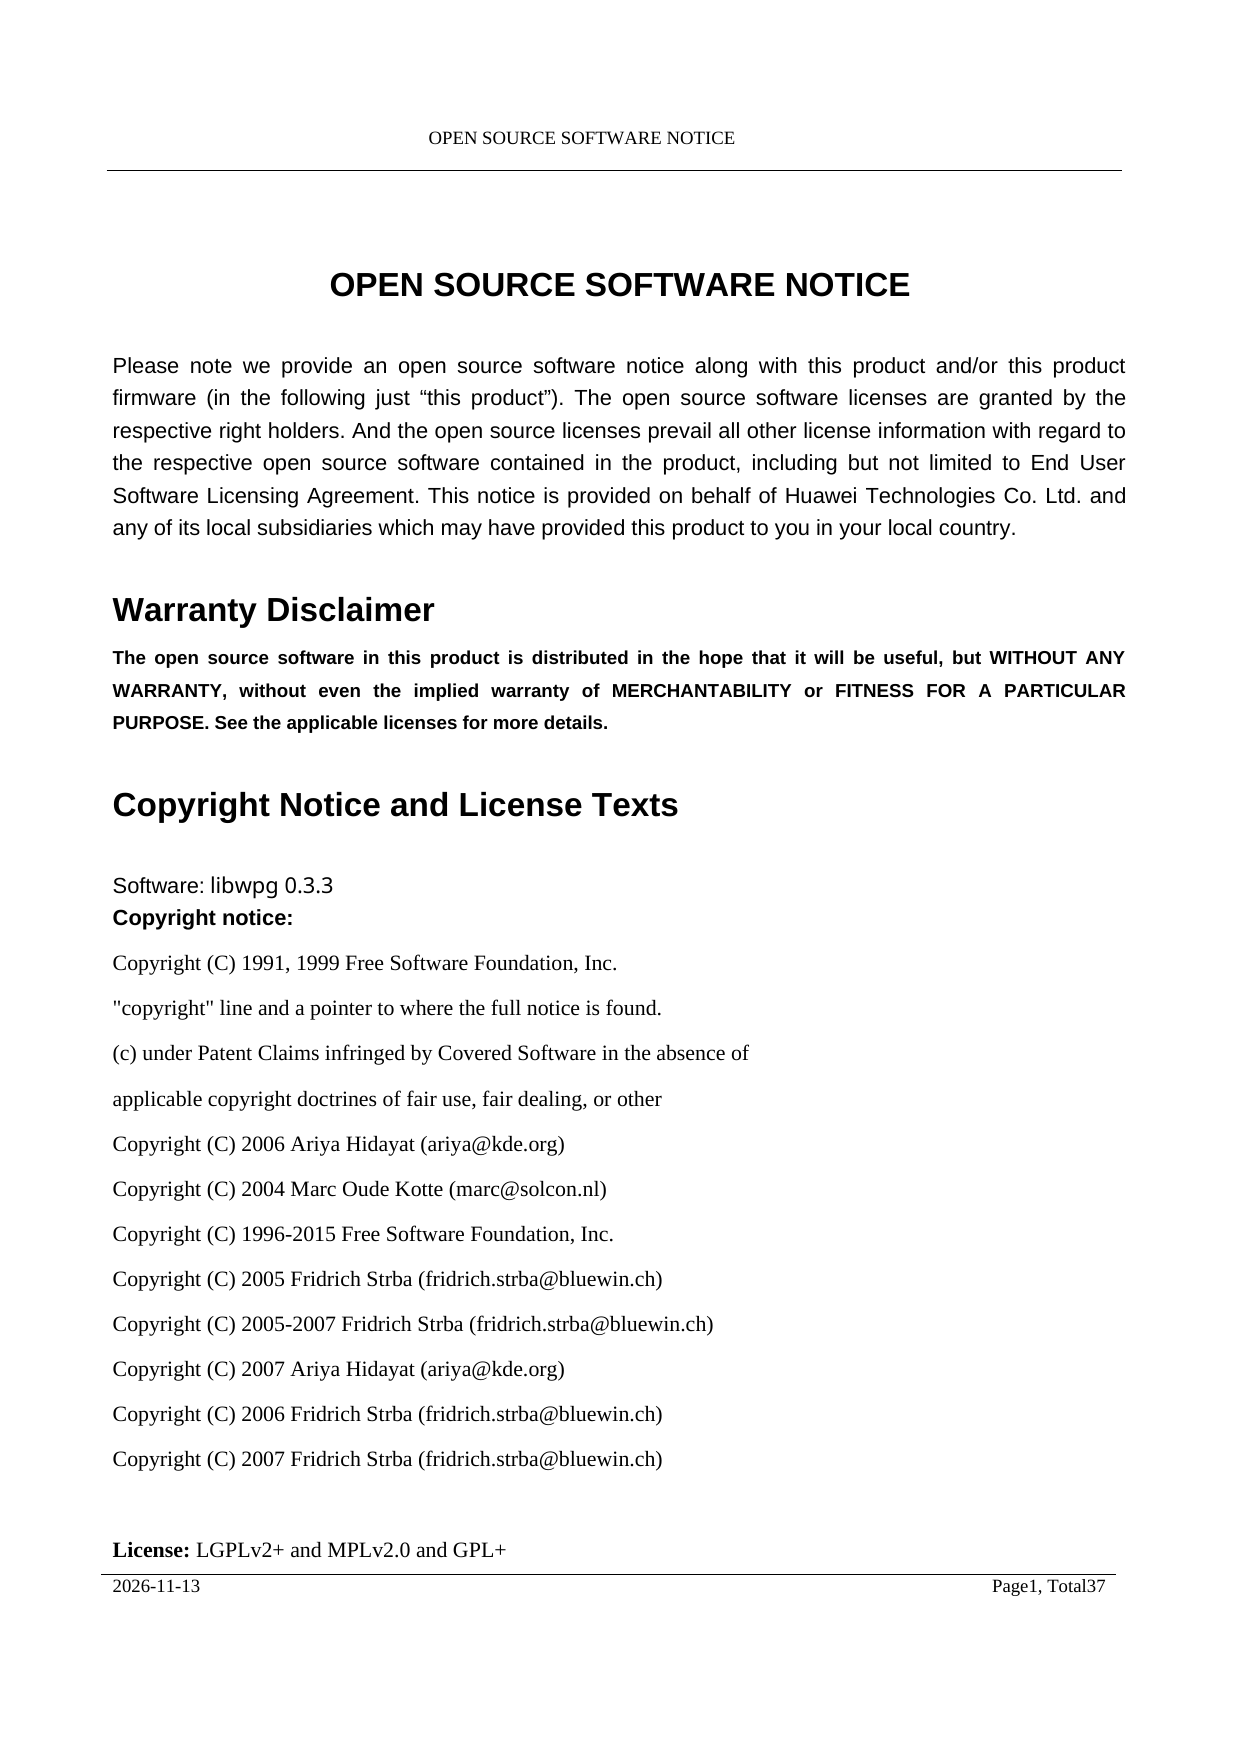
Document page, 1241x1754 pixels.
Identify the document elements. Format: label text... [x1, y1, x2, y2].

text Copyright (C) 2007 Ariya Hidayat (ariya@kde.org) [112, 1352, 1128, 1385]
text Copyright (C) 2004 Marc Oude Kotte (marc@solcon.nl) [112, 1172, 1128, 1204]
text Software: libwpg 0.3.3 [112, 869, 1128, 901]
text Copyright (C) 2006 Ariya Hidayat (ariya@kde.org) [112, 1127, 1128, 1159]
text The open source software in this product is distributed in the hope that it will be useful, but WITHOUT ANY WARRANTY, without even the implied warranty of MERCHANTABILITY or FITNESS FOR A PARTICULAR PURPOSE. See the applicable licenses for more details. [112, 641, 1128, 739]
text Please note we provide an open source software notice along with this product and/or this product firmware (in the following just “this product”). The open source software licenses are granted by the respective right holders. And the open source licenses prevail all other license information with regard to the respective open source software contained in the product, including but not limited to End User Software Licensing Agreement. This notice is provided on behalf of Huawei Technologies Co. Ltd. and any of its local subsidiaries which may have provided this product to you in your local country. [112, 349, 1128, 544]
text Copyright Notice and License Texts [112, 771, 1128, 836]
text Copyright (C) 2007 Fridrich Strba (fridrich.strba@bluewin.ch) [112, 1443, 1128, 1475]
text OPEN SOURCE SOFTWARE NOTICE [112, 251, 1128, 316]
text applicable copyright doctrines of fair use, fair dealing, or other [112, 1082, 1128, 1114]
text "copyright" line and a pointer to where the full notice is found. [112, 992, 1128, 1024]
text (c) under Patent Claims infringed by Covered Software in the absence of [112, 1037, 1128, 1069]
text License: LGPLv2+ and MPLv2.0 and GPL+ [112, 1533, 1128, 1565]
text Copyright notice: [112, 901, 1128, 934]
text Copyright (C) 2005 Fridrich Strba (fridrich.strba@bluewin.ch) [112, 1262, 1128, 1295]
text Copyright (C) 2005-2007 Fridrich Strba (fridrich.strba@bluewin.ch) [112, 1307, 1128, 1340]
text Warranty Disclaimer [112, 576, 1128, 641]
text Copyright (C) 1996-2015 Free Software Foundation, Inc. [112, 1217, 1128, 1250]
text Copyright (C) 1991, 1999 Free Software Foundation, Inc. [112, 947, 1128, 979]
text Copyright (C) 2006 Fridrich Strba (fridrich.strba@bluewin.ch) [112, 1398, 1128, 1430]
